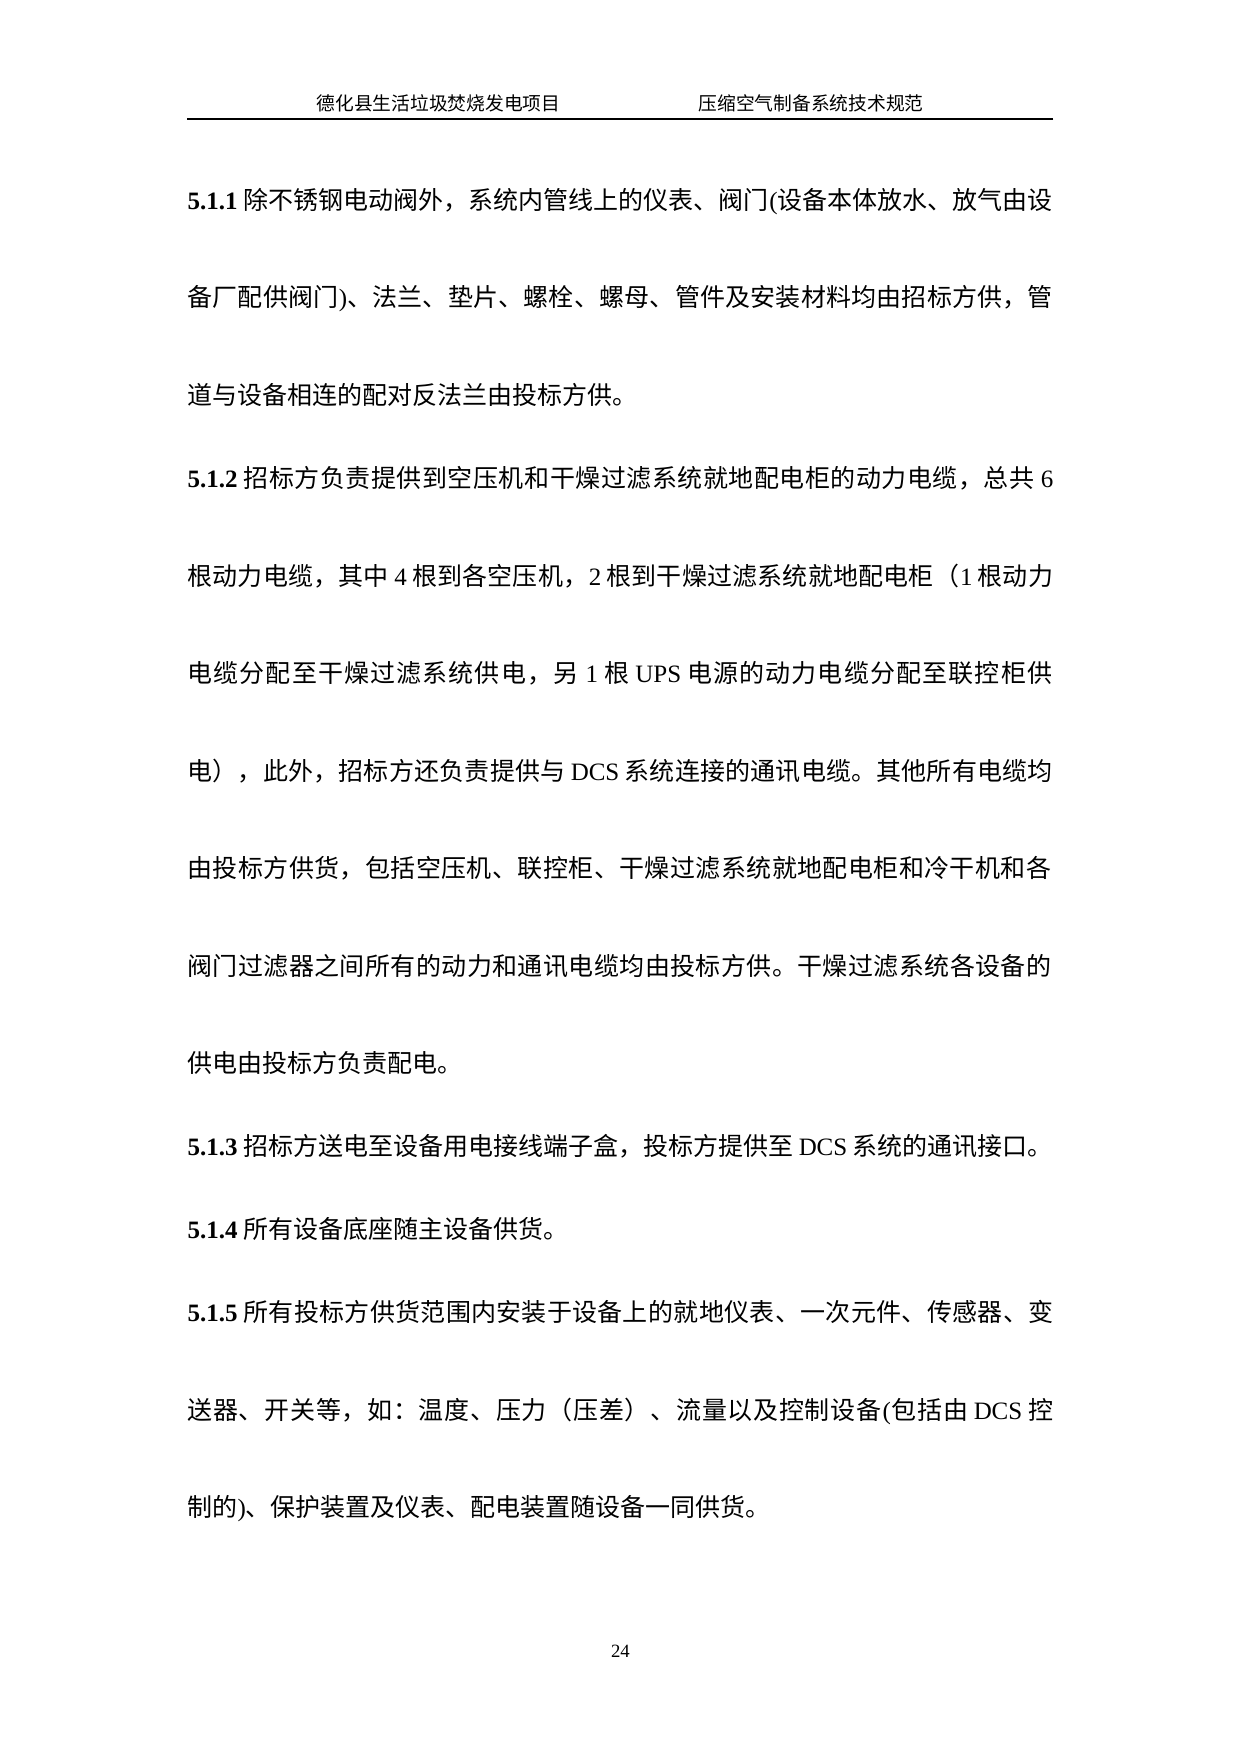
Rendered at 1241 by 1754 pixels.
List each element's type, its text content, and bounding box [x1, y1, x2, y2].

list 除不锈钢电动阀外，系统内管线上的仪表、阀门(设备本体放水、放气由设备厂配供阀门)、法兰、垫片、螺栓、螺母、管件及安装材料均由招标方供，管道与设备相连的配对反法兰由投标方供。 [187, 166, 1053, 426]
list 招标方负责提供到空压机和干燥过滤系统就地配电柜的动力电缆，总共6根动力电缆，其中4根到各空压机，2根到干燥过滤系统就地配电柜（1根动力电缆分配至干燥过滤系统供电，另1根UPS电源的动力电缆分配至联控柜供电），此外，招标方还负责提供与DCS系统连接的通讯电缆。其他所有电缆均由投标方供货，包括空压机、联控柜、干燥过滤系统就地配电柜和冷干机和各阀门过滤器之间所有的动力和通讯电缆均由投标方供。干燥过滤系统各设备的供电由投标方负责配电。 [187, 444, 1053, 1094]
list 招标方送电至设备用电接线端子盒，投标方提供至DCS系统的通讯接口。 [187, 1112, 1053, 1177]
list 所有设备底座随主设备供货。 [187, 1195, 1053, 1260]
list 所有投标方供货范围内安装于设备上的就地仪表、一次元件、传感器、变送器、开关等，如：温度、压力（压差）、流量以及控制设备(包括由DCS控制的)、保护装置及仪表、配电装置随设备一同供货。 [187, 1278, 1053, 1538]
